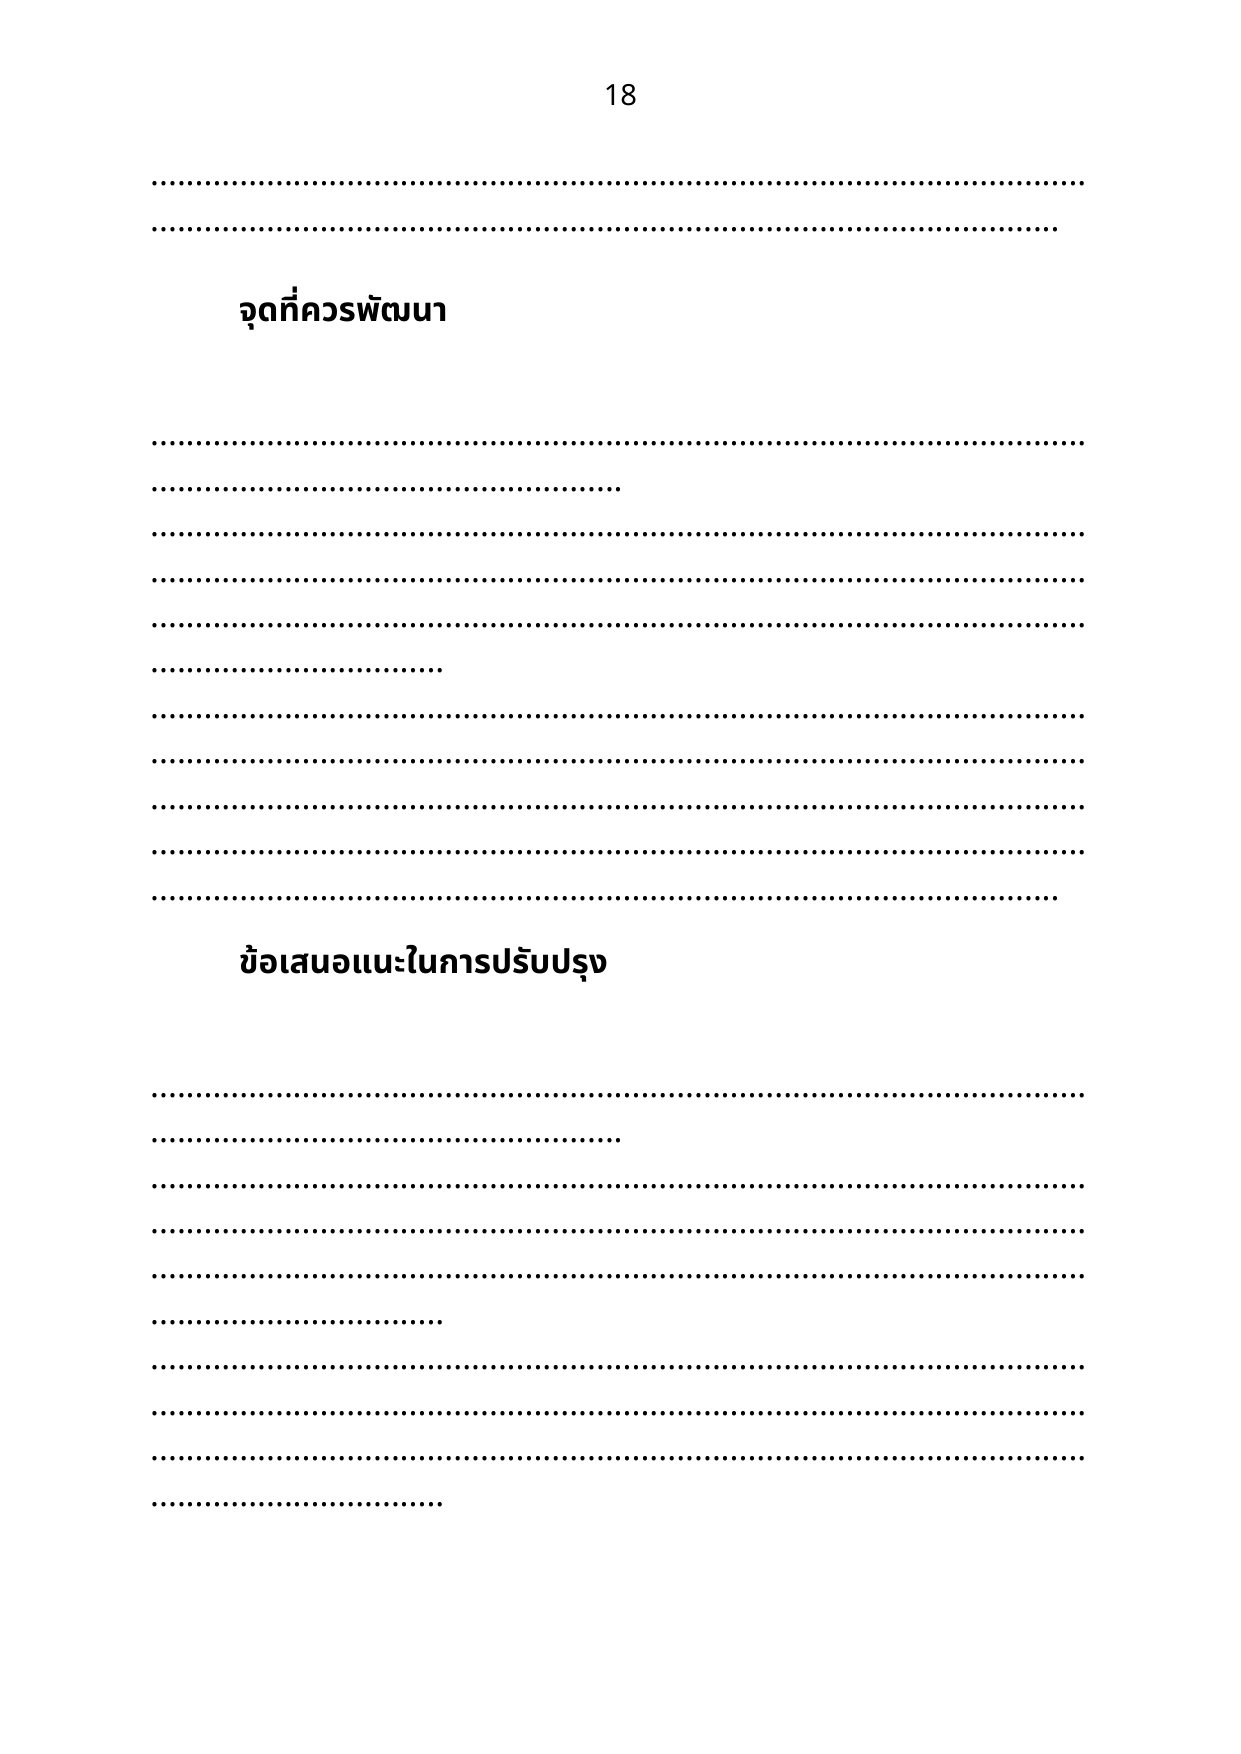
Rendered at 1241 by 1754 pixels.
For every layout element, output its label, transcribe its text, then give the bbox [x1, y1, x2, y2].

text จุดที่ควรพัฒนา [150, 286, 1090, 337]
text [150, 1334, 1090, 1516]
text ข้อเสนอแนะในการปรับปรุง [150, 938, 1090, 988]
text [150, 150, 1090, 241]
